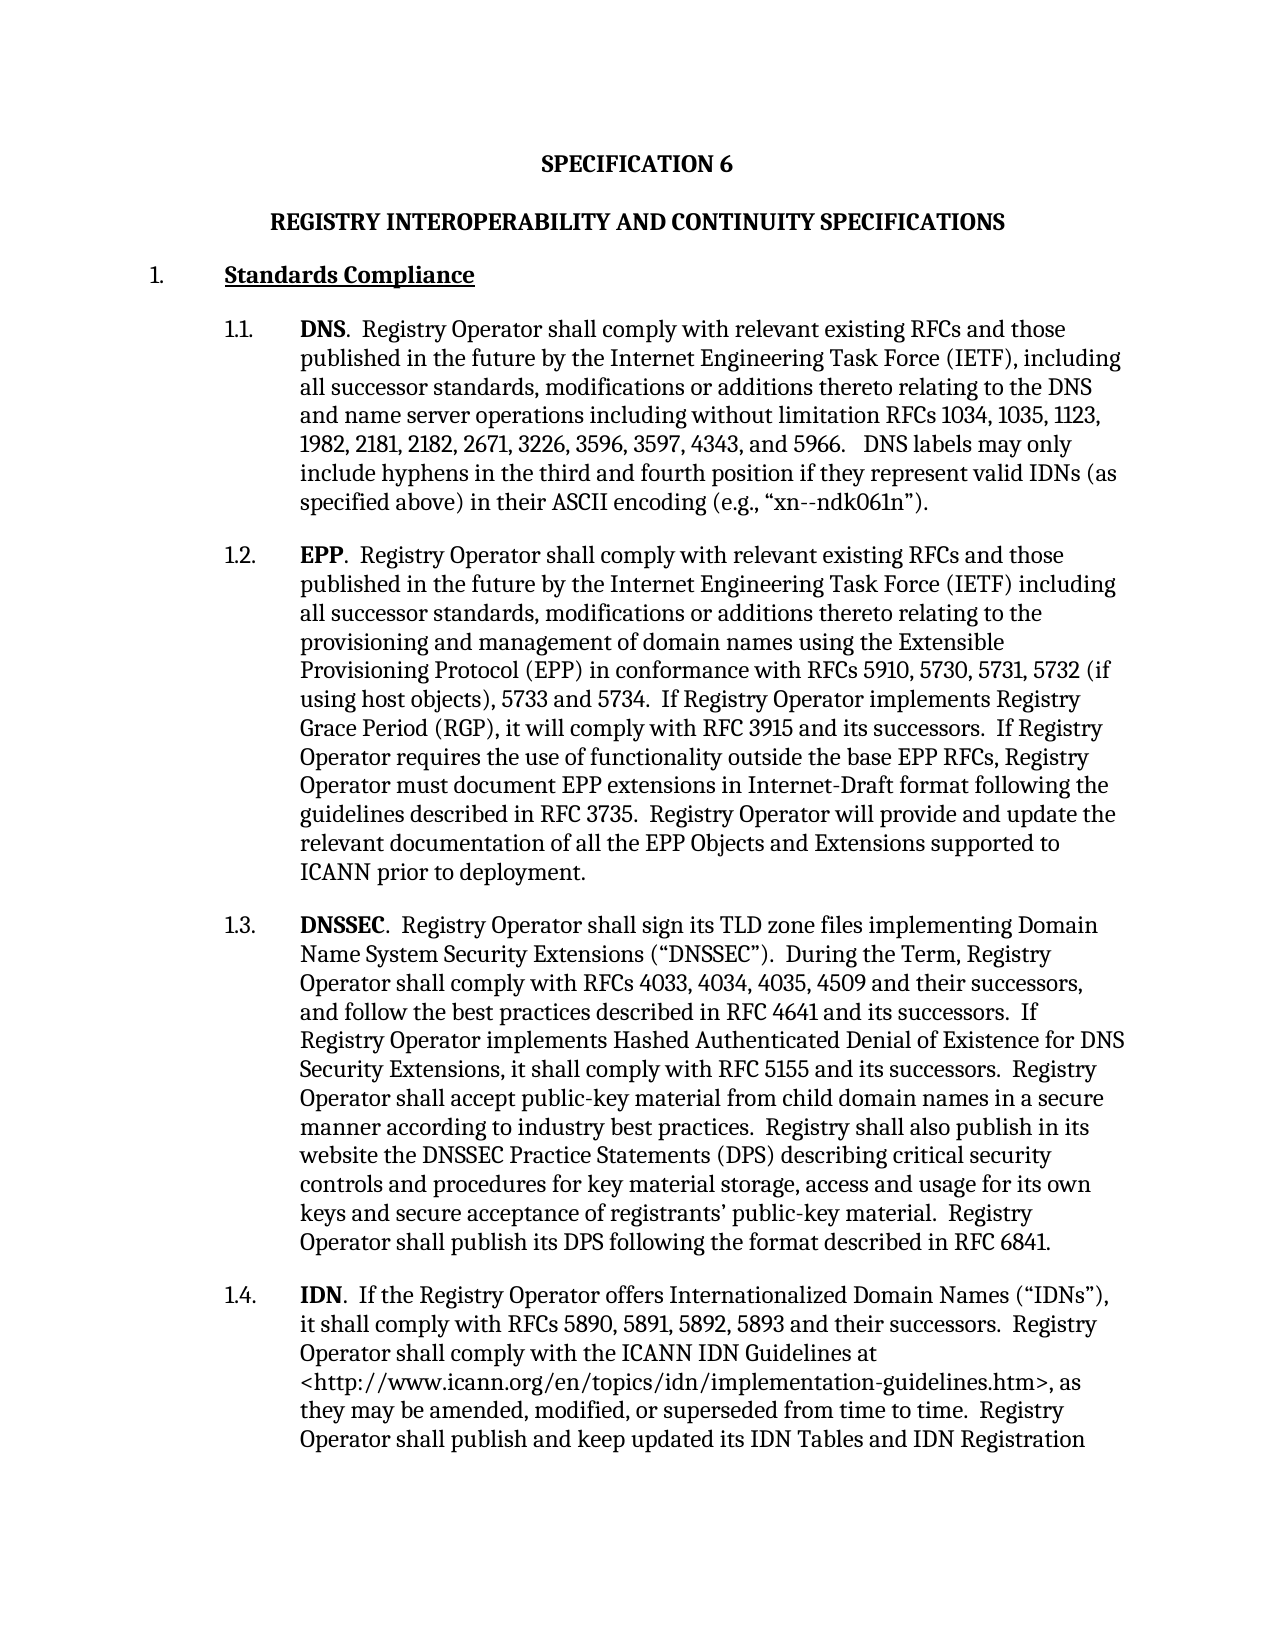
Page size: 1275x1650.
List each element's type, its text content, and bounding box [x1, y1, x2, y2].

text EPP. Registry Operator shall comply with relevant existing RFCs and those published in the future by the Internet Engineering Task Force (IETF) including all successor standards, modifications or additions thereto relating to the provisioning and management of domain names using the Extensible Provisioning Protocol (EPP) in conformance with RFCs 5910, 5730, 5731, 5732 (if using host objects), 5733 and 5734. If Registry Operator implements Registry Grace Period (RGP), it will comply with RFC 3915 and its successors. If Registry Operator requires the use of functionality outside the base EPP RFCs, Registry Operator must document EPP extensions in Internet-Draft format following the guidelines described in RFC 3735. Registry Operator will provide and update the relevant documentation of all the EPP Objects and Extensions supported to ICANN prior to deployment. [225, 541, 1125, 886]
text REGISTRY INTEROPERABILITY AND CONTINUITY SPECIFICATIONS [150, 150, 1125, 236]
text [225, 1281, 1125, 1454]
text DNSSEC. Registry Operator shall sign its TLD zone files implementing Domain Name System Security Extensions (“DNSSEC”). During the Term, Registry Operator shall comply with RFCs 4033, 4034, 4035, 4509 and their successors, and follow the best practices described in RFC 4641 and its successors. If Registry Operator implements Hashed Authenticated Denial of Existence for DNS Security Extensions, it shall comply with RFC 5155 and its successors. Registry Operator shall accept public-key material from child domain names in a secure manner according to industry best practices. Registry shall also publish in its website the DNSSEC Practice Statements (DPS) describing critical security controls and procedures for key material storage, access and usage for its own keys and secure acceptance of registrants’ public-key material. Registry Operator shall publish its DPS following the format described in RFC 6841. [225, 911, 1125, 1256]
text Standards Compliance [150, 261, 1125, 290]
text DNS. Registry Operator shall comply with relevant existing RFCs and those published in the future by the Internet Engineering Task Force (IETF), including all successor standards, modifications or additions thereto relating to the DNS and name server operations including without limitation RFCs 1034, 1035, 1123, 1982, 2181, 2182, 2671, 3226, 3596, 3597, 4343, and 5966. DNS labels may only include hyphens in the third and fourth position if they represent valid IDNs (as specified above) in their ASCII encoding (e.g., “xn--ndk061n”). [225, 315, 1125, 516]
